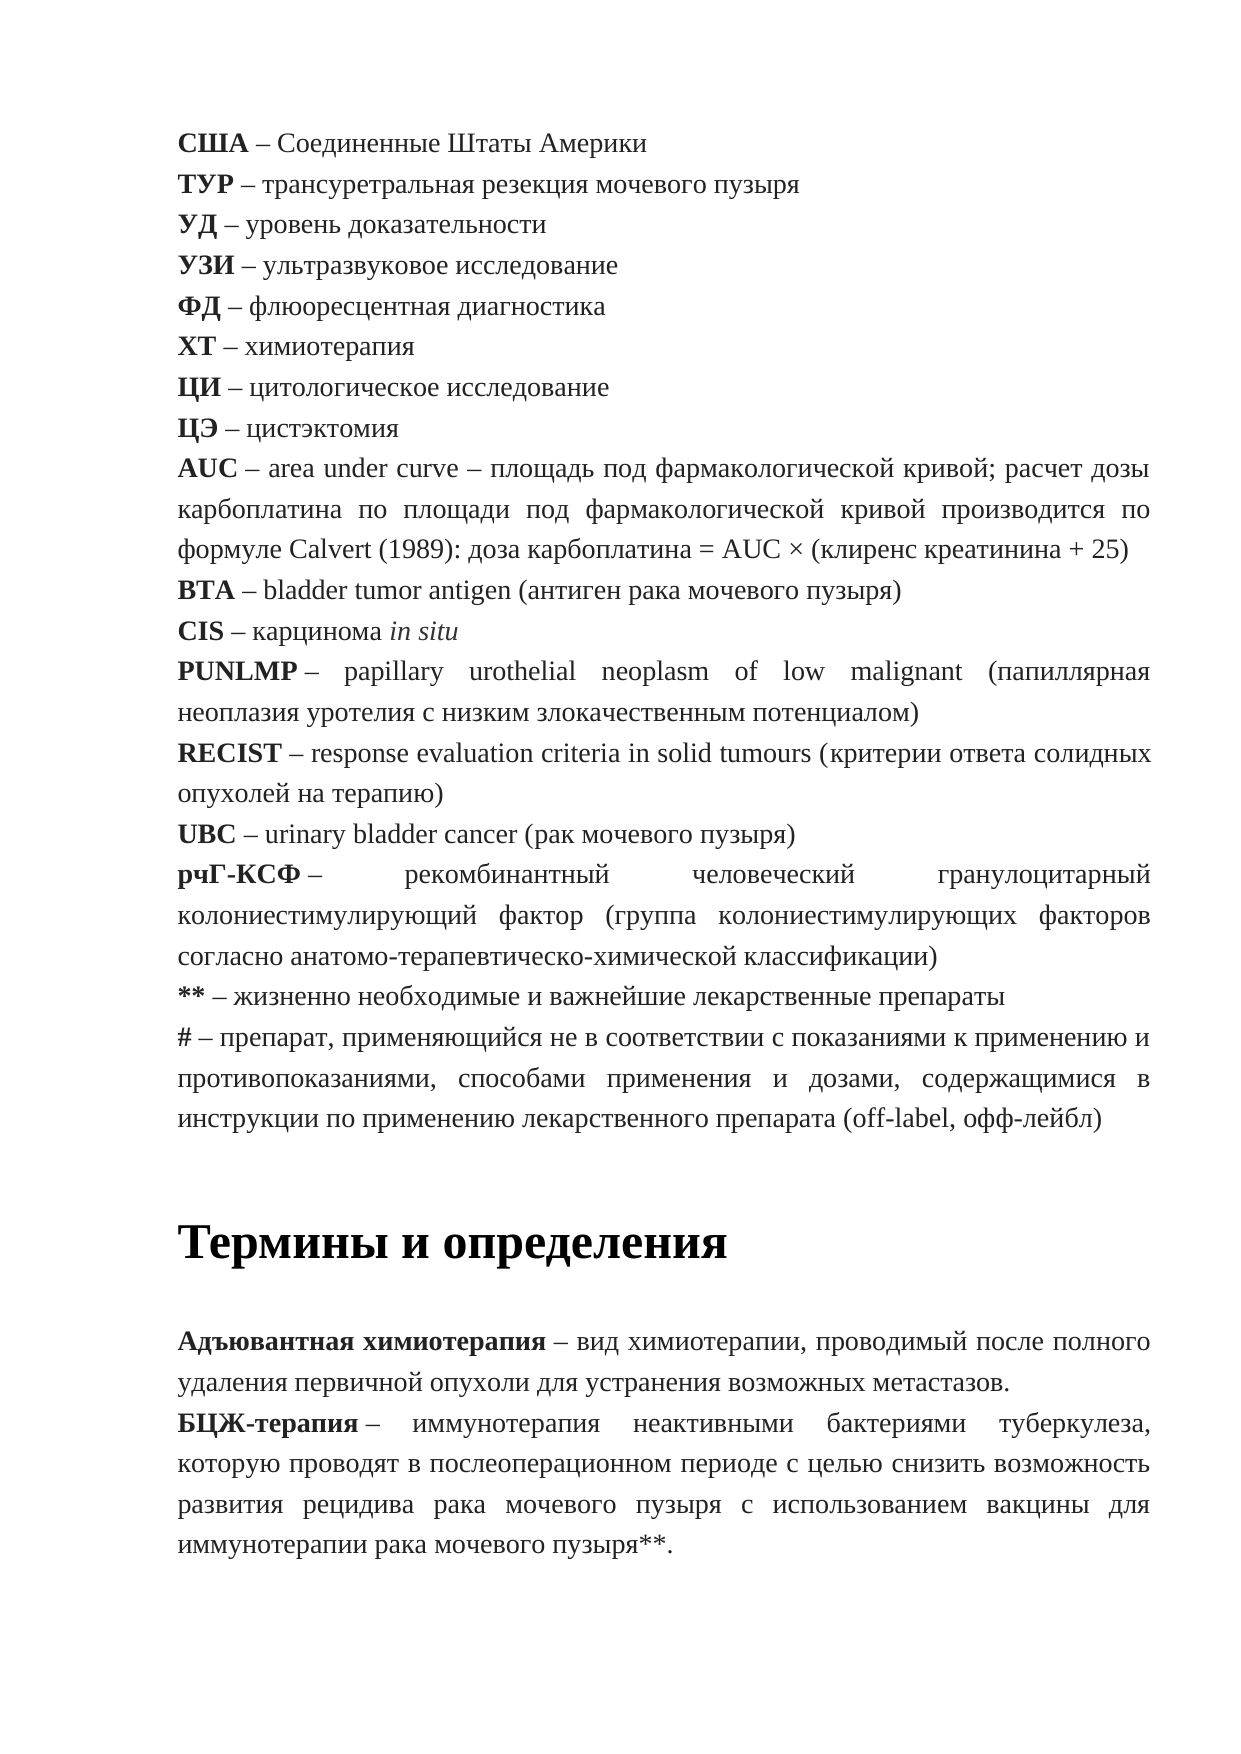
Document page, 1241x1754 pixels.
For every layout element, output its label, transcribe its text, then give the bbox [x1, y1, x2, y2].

text УД – уровень доказательности [177, 199, 1152, 240]
text AUC – area under curve – площадь под фармакологической кривой; расчет дозы карбоплатина по площади под фармакологической кривой производится по формуле Calvert (1989): доза карбоплатина = AUC × (клиренс креатинина + 25) [177, 443, 1152, 565]
text ФД – флюоресцентная диагностика [177, 281, 1152, 321]
text ЦИ – цитологическое исследование [177, 362, 1152, 402]
text Термины и определения [177, 1212, 1152, 1269]
text ЦЭ – цистэктомия [177, 402, 1152, 443]
text УЗИ – ультразвуковое исследование [177, 240, 1152, 281]
text ХТ – химиотерапия [177, 321, 1152, 362]
text Адъювантная химиотерапия – вид химиотерапии, проводимый после полного удаления первичной опухоли для устранения возможных метастазов. [177, 1316, 1152, 1397]
text UBC – urinary bladder cancer (рак мочевого пузыря) [177, 809, 1152, 849]
text ТУР – трансуретральная резекция мочевого пузыря [177, 159, 1152, 199]
text RECIST – response evaluation criteria in solid tumours (критерии ответа солидных опухолей на терапию) [177, 727, 1152, 809]
text США – Соединенные Штаты Америки [177, 118, 1152, 159]
text CIS – карцинома in situ [177, 606, 1152, 646]
text # – препарат, применяющийся не в соответствии с показаниями к применению и противопоказаниями, способами применения и дозами, содержащимися в инструкции по применению лекарственного препарата (off-label, офф-лейбл) [177, 1012, 1152, 1134]
text БЦЖ-терапия – иммунотерапия неактивными бактериями туберкулеза, которую проводят в послеоперационном периоде с целью снизить возможность развития рецидива рака мочевого пузыря с использованием вакцины для иммунотерапии рака мочевого пузыря**. [177, 1397, 1152, 1560]
text PUNLMP – papillary urothelial neoplasm of low malignant (папиллярная неоплазия уротелия с низким злокачественным потенциалом) [177, 646, 1152, 727]
text ** – жизненно необходимые и важнейшие лекарственные препараты [177, 971, 1152, 1012]
text BTA – bladder tumor antigen (антиген рака мочевого пузыря) [177, 565, 1152, 606]
text рчГ-КСФ – рекомбинантный человеческий гранулоцитарный колониестимулирующий фактор (группа колониестимулирующих факторов согласно анатомо-терапевтическо-химической классификации) [177, 849, 1152, 971]
